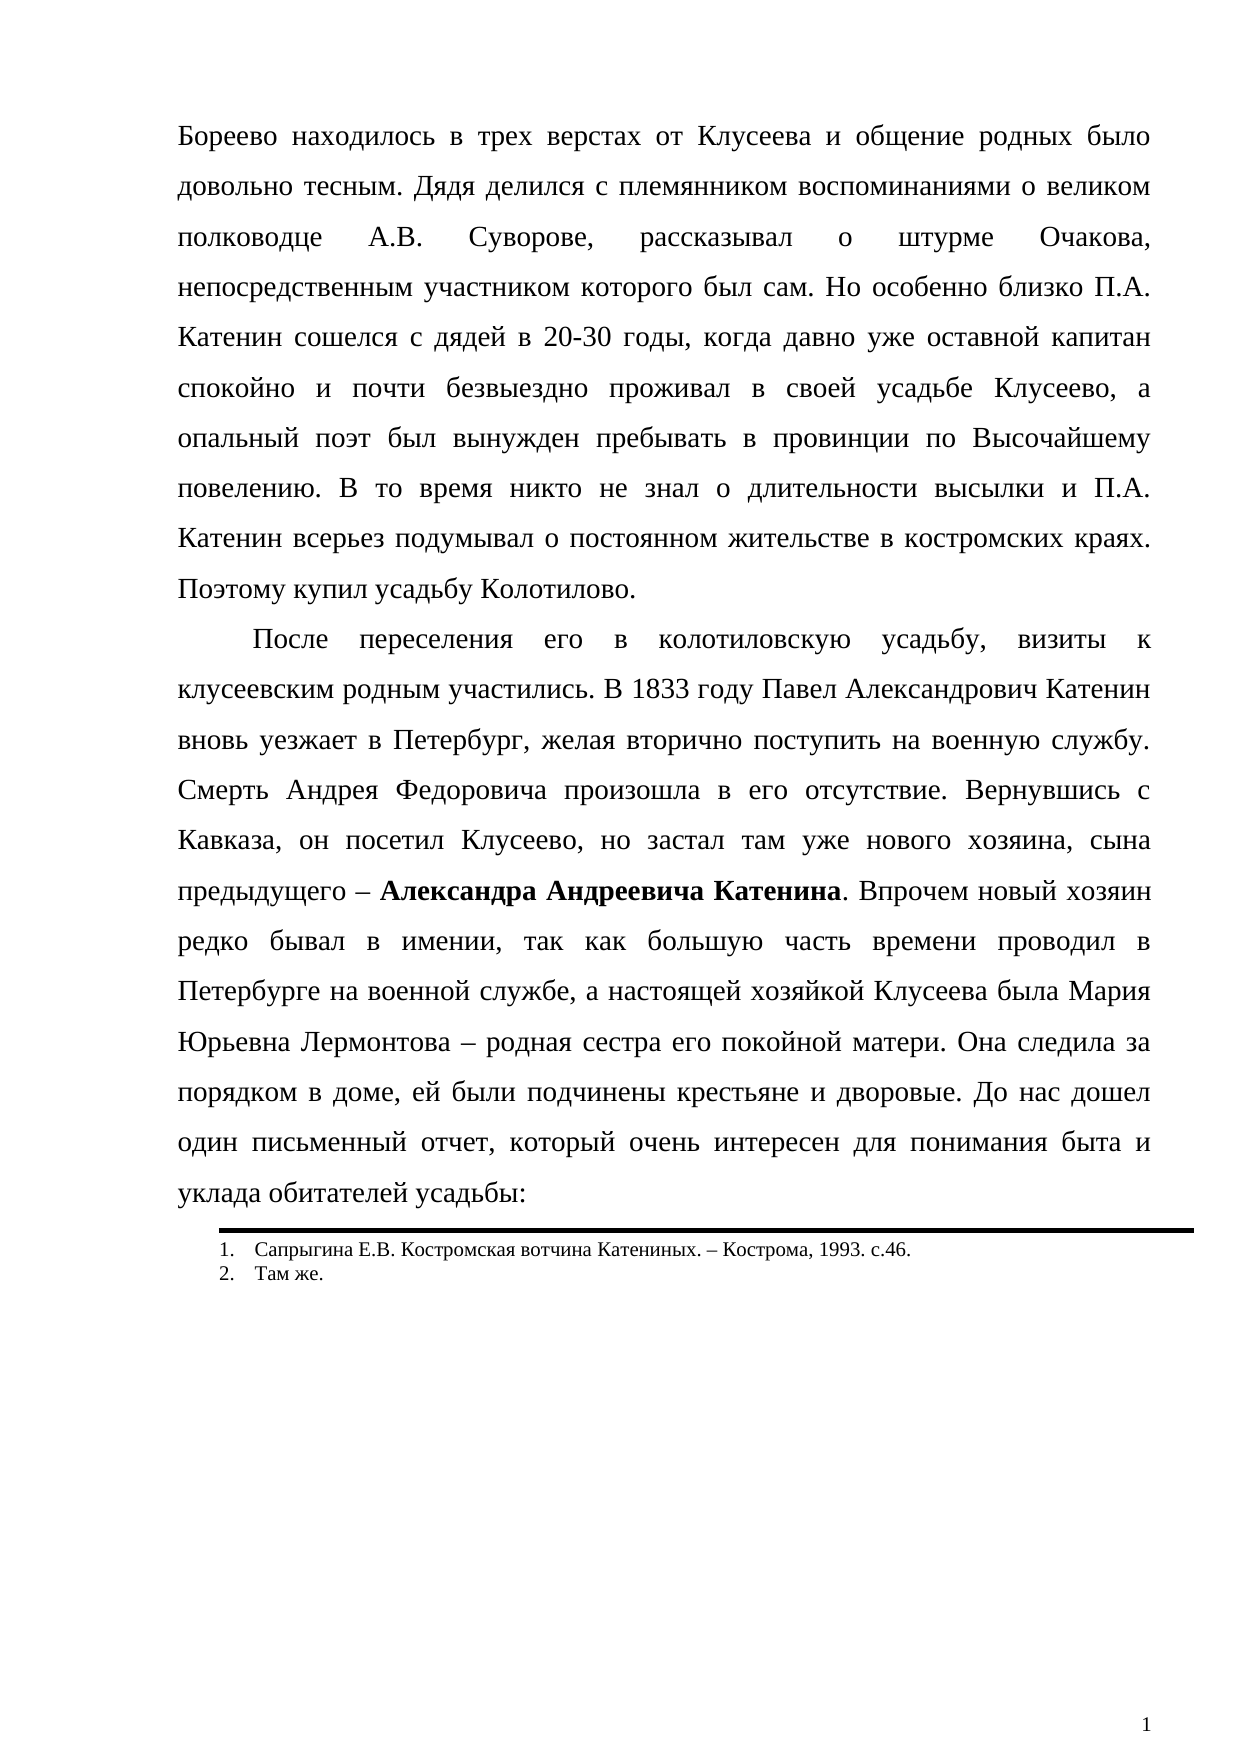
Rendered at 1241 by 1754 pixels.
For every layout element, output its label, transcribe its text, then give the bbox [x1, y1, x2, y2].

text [177, 118, 1152, 604]
list После переселения его в колотиловскую усадьбу, визиты к клусеевским родным участились. В 1833 году Павел Александрович Катенин вновь уезжает в Петербург, желая вторично поступить на военную службу. Смерть Андрея Федоровича произошла в его отсутствие. Вернувшись с Кавказа, он посетил Клусеево, но застал там уже нового хозяина, сына предыдущего – Александра Андреевича Катенина. Впрочем новый хозяин редко бывал в имении, так как большую часть времени проводил в Петербурге на военной службе, а настоящей хозяйкой Клусеева была Мария Юрьевна Лермонтова – родная сестра его покойной матери. Она следила за порядком в доме, ей были подчинены крестьяне и дворовые. До нас дошел один письменный отчет, который очень интересен для понимания быта и уклада обитателей усадьбы: [177, 621, 1152, 1208]
